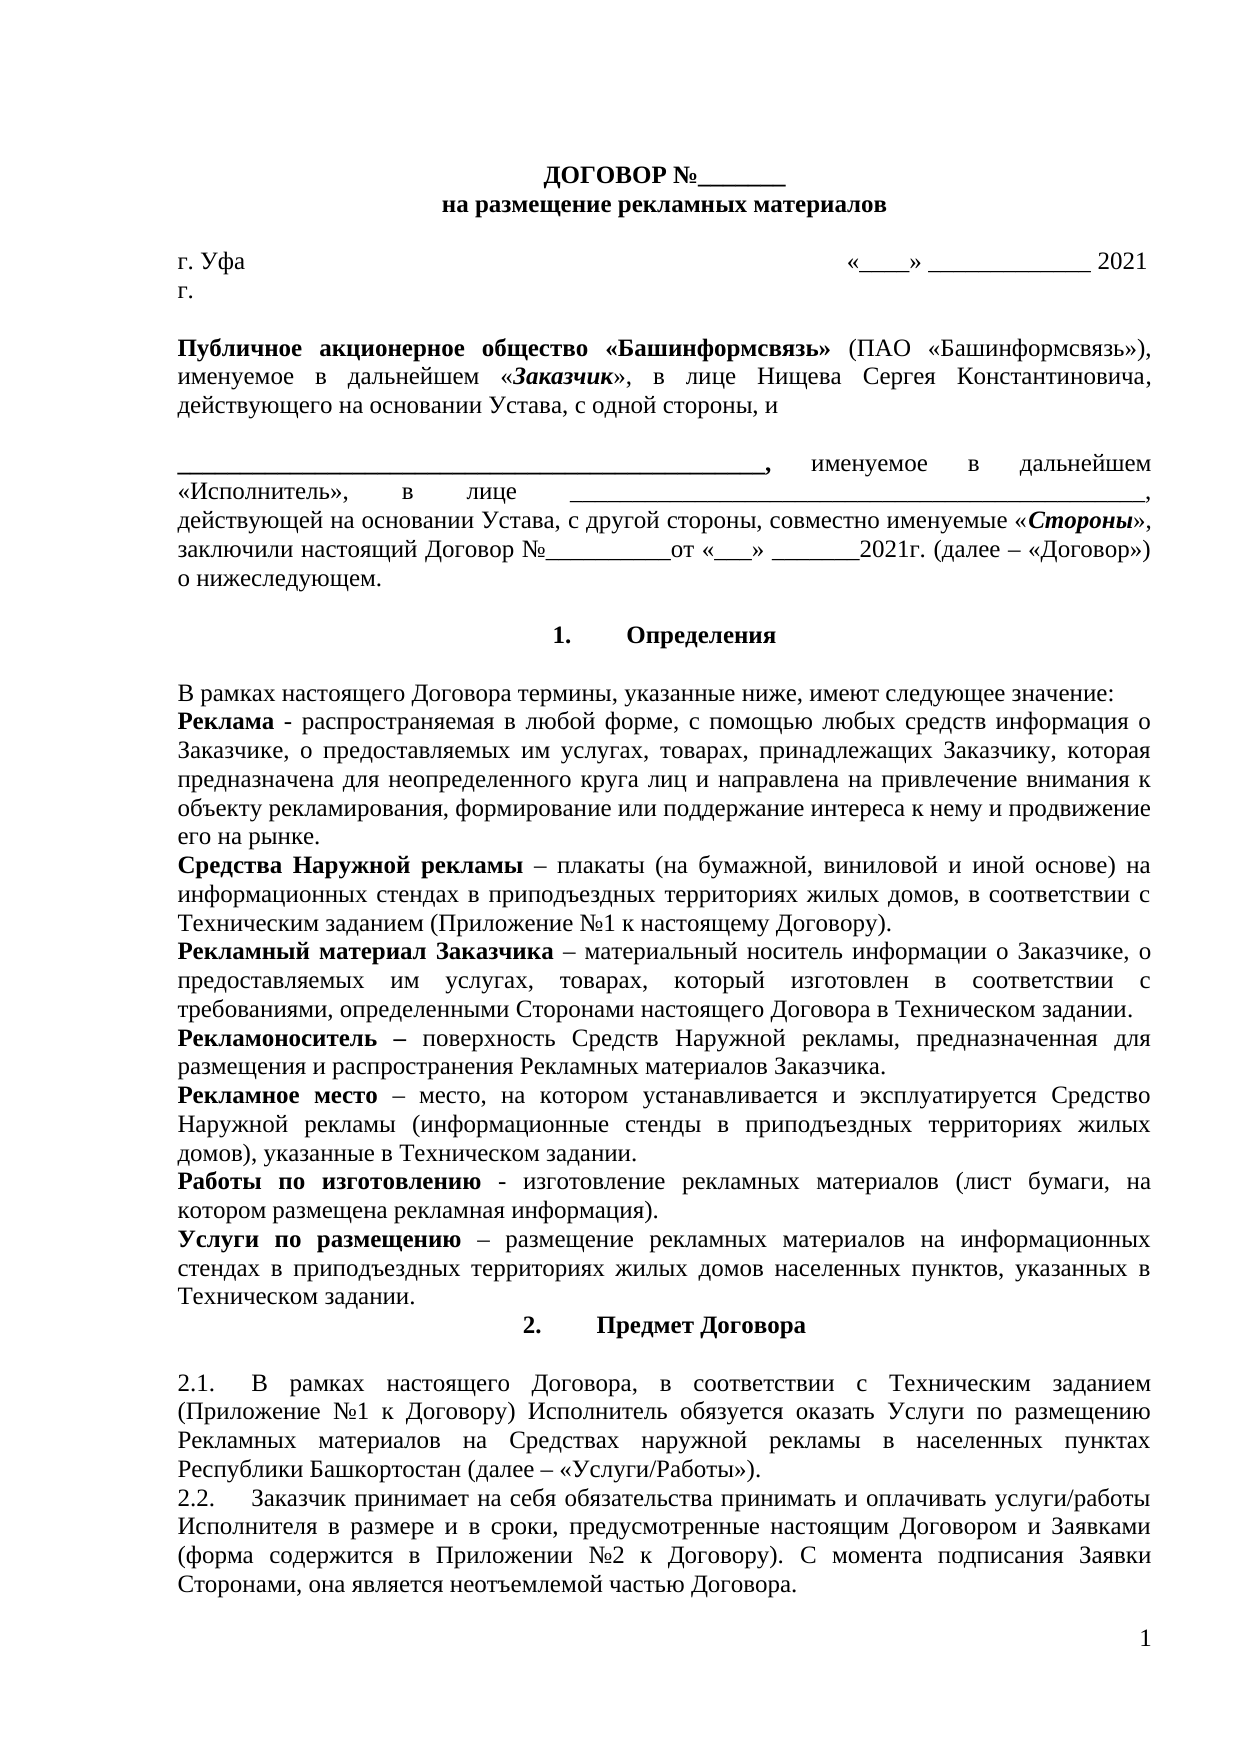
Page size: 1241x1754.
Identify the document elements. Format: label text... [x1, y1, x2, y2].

list Определения [177, 620, 1152, 649]
list Работы по изготовлению - изготовление рекламных материалов (лист бумаги, на котором размещена рекламная информация). [177, 1166, 1152, 1224]
text на размещение рекламных материалов [177, 189, 1152, 218]
text _______________________________________________, именуемое в дальнейшем «Исполнитель», в лице ______________________________________________, действующей на основании Устава, с другой стороны, совместно именуемые «Стороны», заключили настоящий Договор №__________от «___» _______2021г. (далее – «Договор») о нижеследующем. [177, 448, 1152, 591]
text В рамках настоящего Договора термины, указанные ниже, имеют следующее значение: [177, 678, 1152, 706]
list Заказчик принимает на себя обязательства принимать и оплачивать услуги/работы Исполнителя в размере и в сроки, предусмотренные настоящим Договором и Заявками (форма содержится в Приложении №2 к Договору). С момента подписания Заявки Сторонами, она является неотъемлемой частью Договора. [177, 1483, 1152, 1598]
list Средства Наружной рекламы – плакаты (на бумажной, виниловой и иной основе) на информационных стендах в приподъездных территориях жилых домов, в соответствии с Техническим заданием (Приложение №1 к настоящему Договору). [177, 850, 1152, 936]
list Предмет Договора [177, 1310, 1152, 1339]
text ДОГОВОР №_______ [177, 160, 1152, 189]
list В рамках настоящего Договора, в соответствии с Техническим заданием (Приложение №1 к Договору) Исполнитель обязуется оказать Услуги по размещению Рекламных материалов на Средствах наружной рекламы в населенных пунктах Республики Башкортостан (далее – «Услуги/Работы»). [177, 1368, 1152, 1483]
list Рекламный материал Заказчика – материальный носитель информации о Заказчике, о предоставляемых им услугах, товарах, который изготовлен в соответствии с требованиями, определенными Сторонами настоящего Договора в Техническом задании. [177, 936, 1152, 1023]
text г. Уфа «____» _____________ 2021 г. [177, 246, 1152, 304]
text Публичное акционерное общество «Башинформсвязь» (ПАО «Башинформсвязь»), именуемое в дальнейшем «Заказчик», в лице Нищева Сергея Константиновича, действующего на основании Устава, с одной стороны, и [177, 333, 1152, 419]
list Рекламоноситель – поверхность Средств Наружной рекламы, предназначенная для размещения и распространения Рекламных материалов Заказчика. [177, 1023, 1152, 1080]
list Услуги по размещению – размещение рекламных материалов на информационных стендах в приподъездных территориях жилых домов населенных пунктов, указанных в Техническом задании. [177, 1224, 1152, 1310]
list Реклама - распространяемая в любой форме, с помощью любых средств информация о Заказчике, о предоставляемых им услугах, товарах, принадлежащих Заказчику, которая предназначена для неопределенного круга лиц и направлена на привлечение внимания к объекту рекламирования, формирование или поддержание интереса к нему и продвижение его на рынке. [177, 706, 1152, 850]
list Рекламное место – место, на котором устанавливается и эксплуатируется Средство Наружной рекламы (информационные стенды в приподъездных территориях жилых домов), указанные в Техническом задании. [177, 1080, 1152, 1166]
